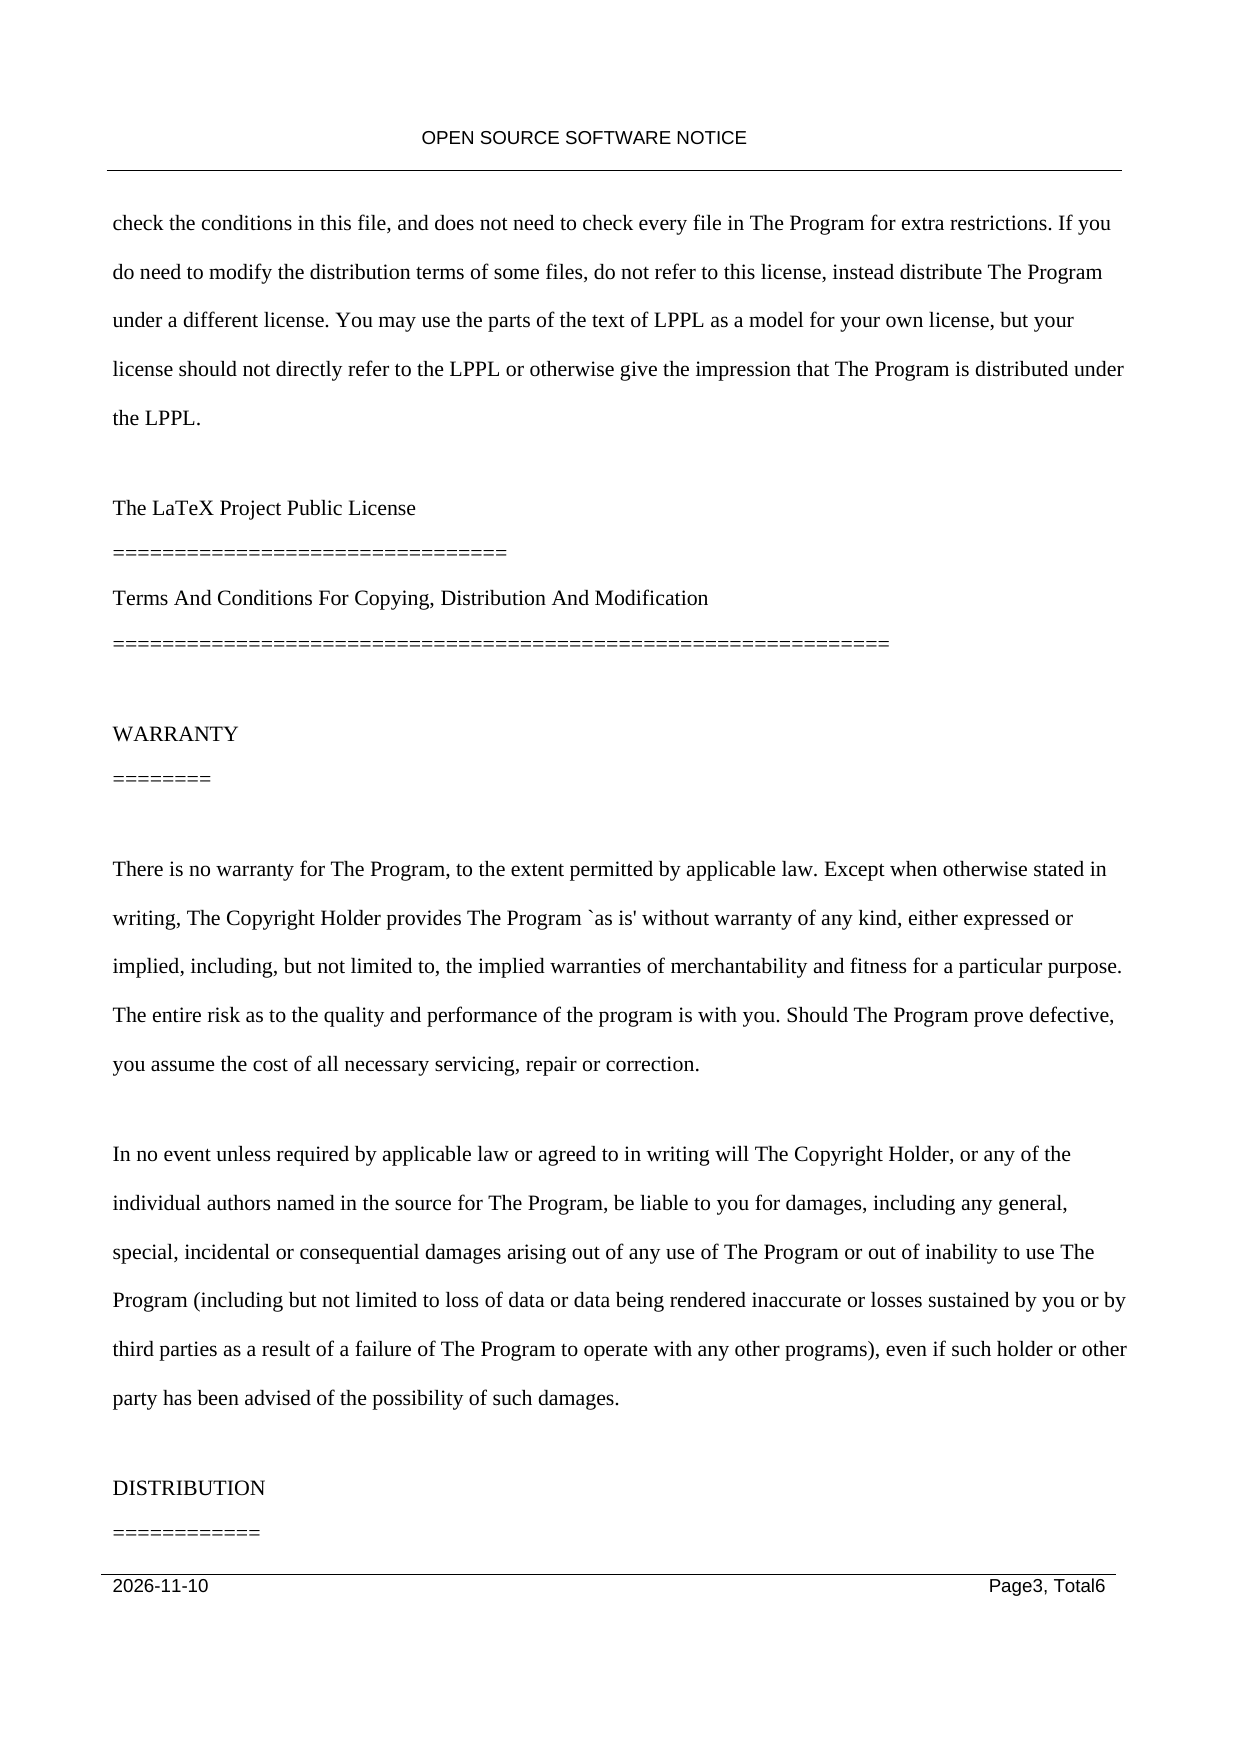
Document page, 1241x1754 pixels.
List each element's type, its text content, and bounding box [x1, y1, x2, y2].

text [112, 206, 1128, 434]
text ============ [112, 1517, 1128, 1549]
text In no event unless required by applicable law or agreed to in writing will The Copyright Holder, or any of the individual authors named in the source for The Program, be liable to you for damages, including any general, special, incidental or consequential damages arising out of any use of The Program or out of inability to use The Program (including but not limited to loss of data or data being rendered inaccurate or losses sustained by you or by third parties as a result of a failure of The Program to operate with any other programs), even if such holder or other party has been advised of the possibility of such damages. [112, 1138, 1128, 1414]
text =============================================================== [112, 627, 1128, 659]
text WARRANTY [112, 717, 1128, 749]
text ======== [112, 762, 1128, 795]
text DISTRIBUTION [112, 1472, 1128, 1504]
text ================================ [112, 537, 1128, 569]
text The LaTeX Project Public License [112, 492, 1128, 524]
text Terms And Conditions For Copying, Distribution And Modification [112, 582, 1128, 614]
text There is no warranty for The Program, to the extent permitted by applicable law. Except when otherwise stated in writing, The Copyright Holder provides The Program `as is' without warranty of any kind, either expressed or implied, including, but not limited to, the implied warranties of merchantability and fitness for a particular purpose. The entire risk as to the quality and performance of the program is with you. Should The Program prove defective, you assume the cost of all necessary servicing, repair or correction. [112, 852, 1128, 1080]
